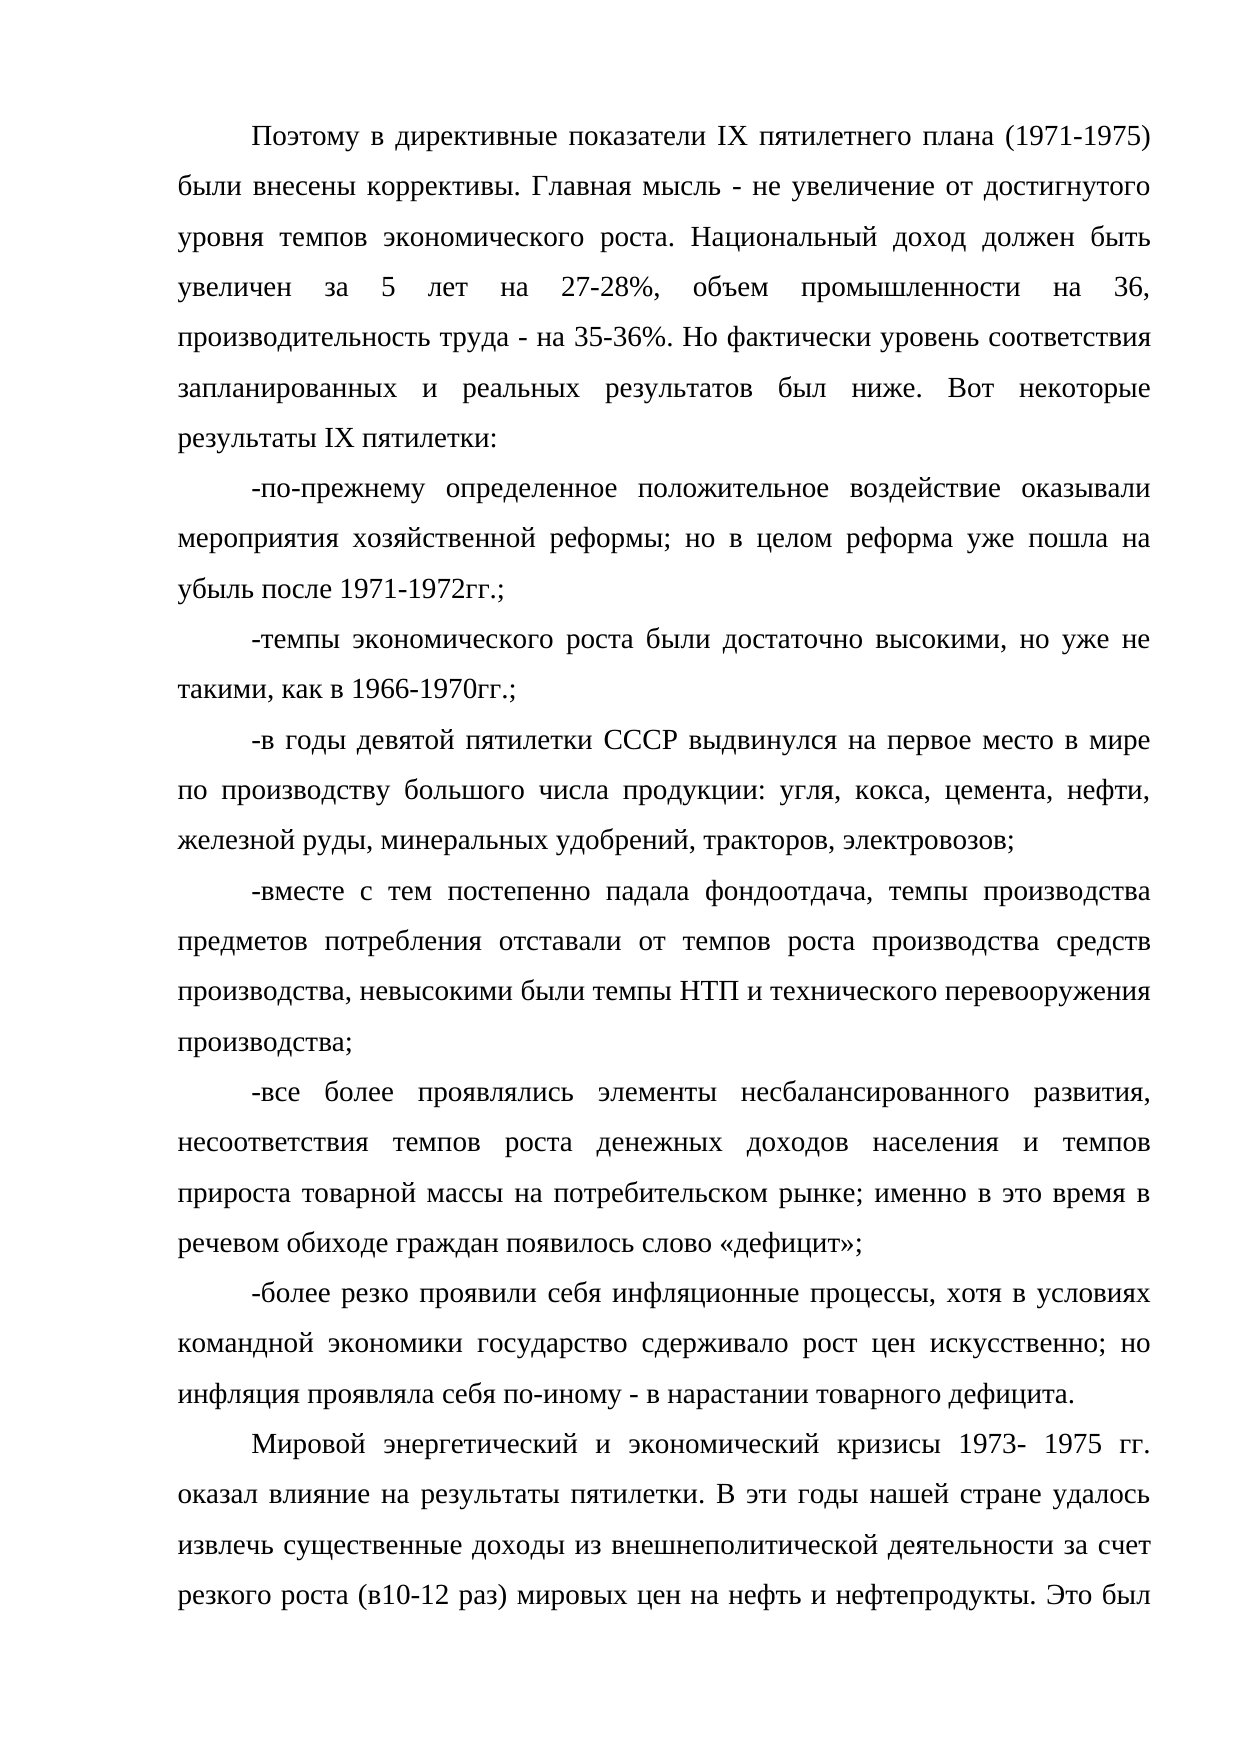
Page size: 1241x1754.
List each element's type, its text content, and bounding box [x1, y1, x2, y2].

text -по-прежнему определенное положительное воздействие оказывали мероприятия хозяйственной реформы; но в целом реформа уже пошла на убыль после 1971-1972гг.; [177, 470, 1152, 604]
text Поэтому в директивные показатели IX пятилетнего плана (1971-1975) были внесены коррективы. Главная мысль - не увеличение от достигнутого уровня темпов экономического роста. Национальный доход должен быть увеличен за 5 лет на 27-28%, объем промышленности на 36, производительность труда - на 35-36%. Но фактически уровень соответствия запланированных и реальных результатов был ниже. Вот некоторые результаты IX пятилетки: [177, 118, 1152, 453]
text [177, 1426, 1152, 1611]
text -темпы экономического роста были достаточно высокими, но уже не такими, как в 1966-1970гг.; [177, 621, 1152, 705]
text -все более проявлялись элементы несбалансированного развития, несоответствия темпов роста денежных доходов населения и темпов прироста товарной массы на потребительском рынке; именно в это время в речевом обиходе граждан появилось слово «дефицит»; [177, 1074, 1152, 1258]
text -в годы девятой пятилетки СССР выдвинулся на первое место в мире по производству большого числа продукции: угля, кокса, цемента, нефти, железной руды, минеральных удобрений, тракторов, электровозов; [177, 722, 1152, 856]
text -более резко проявили себя инфляционные процессы, хотя в условиях командной экономики государство сдерживало рост цен искусственно; но инфляция проявляла себя по-иному - в нарастании товарного дефицита. [177, 1275, 1152, 1409]
text -вместе с тем постепенно падала фондоотдача, темпы производства предметов потребления отставали от темпов роста производства средств производства, невысокими были темпы НТП и технического перевооружения производства; [177, 873, 1152, 1057]
